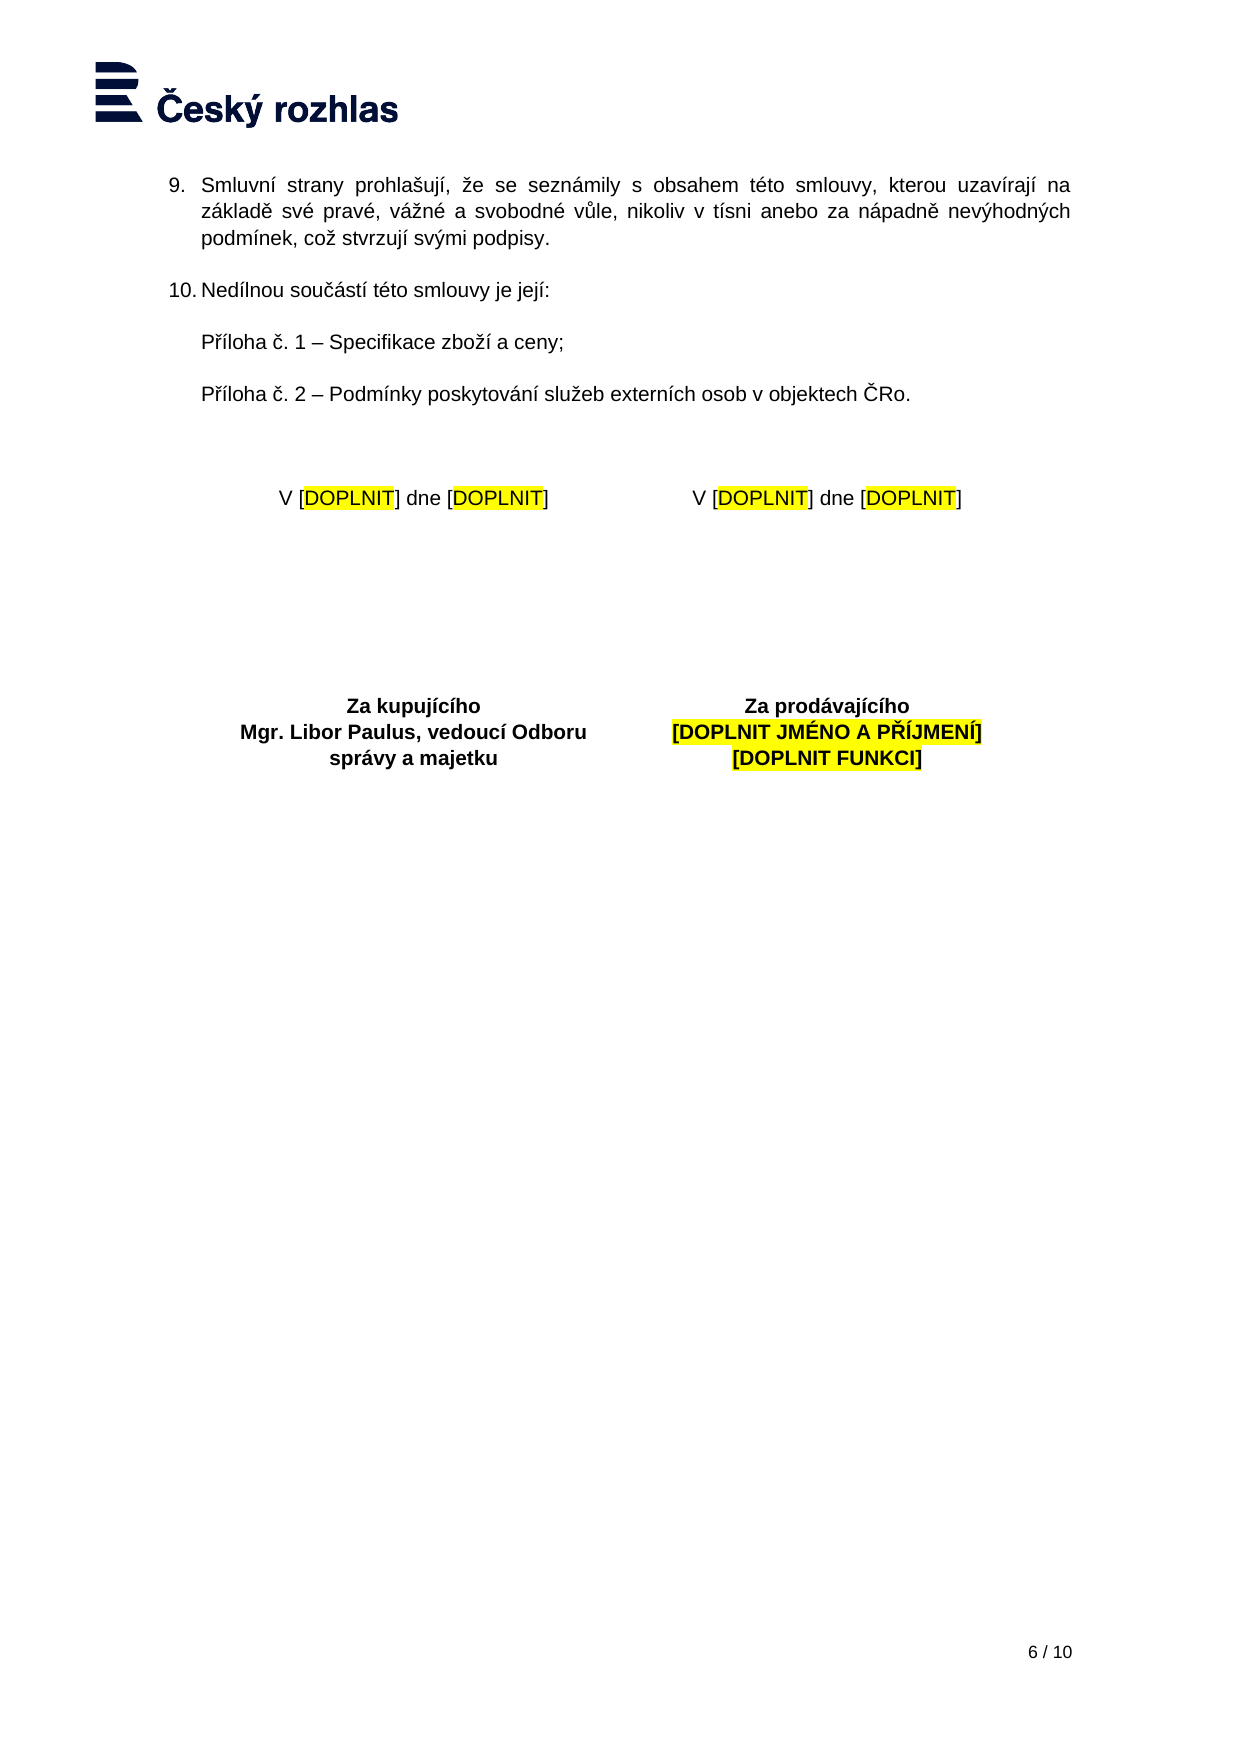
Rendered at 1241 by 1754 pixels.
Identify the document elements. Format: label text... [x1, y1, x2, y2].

table_cell Za prodávajícího [DOPLNIT JMÉNO A PŘÍJMENÍ] [DOPLNIT FUNKCI] [621, 511, 1033, 797]
list Příloha č. 2 – Podmínky poskytování služeb externích osob v objektech ČRo. [201, 380, 1072, 406]
subtitle Příloha č. 1 – Specifikace zboží a ceny; [201, 328, 1072, 354]
list Nedílnou součástí této smlouvy je její: [168, 276, 1072, 302]
table_cell Za kupujícího Mgr. Libor Paulus, vedoucí Odboru správy a majetku [207, 511, 621, 797]
table_header V [DOPLNIT] dne [DOPLNIT] [621, 485, 1033, 511]
list Smluvní strany prohlašují, že se seznámily s obsahem této smlouvy, kterou uzavírají na základě své pravé, vážné a svobodné vůle, nikoliv v tísni anebo za nápadně nevýhodných podmínek, což stvrzují svými podpisy. [168, 172, 1072, 250]
picture [95, 62, 398, 128]
table_header V [DOPLNIT] dne [DOPLNIT] [207, 485, 621, 511]
